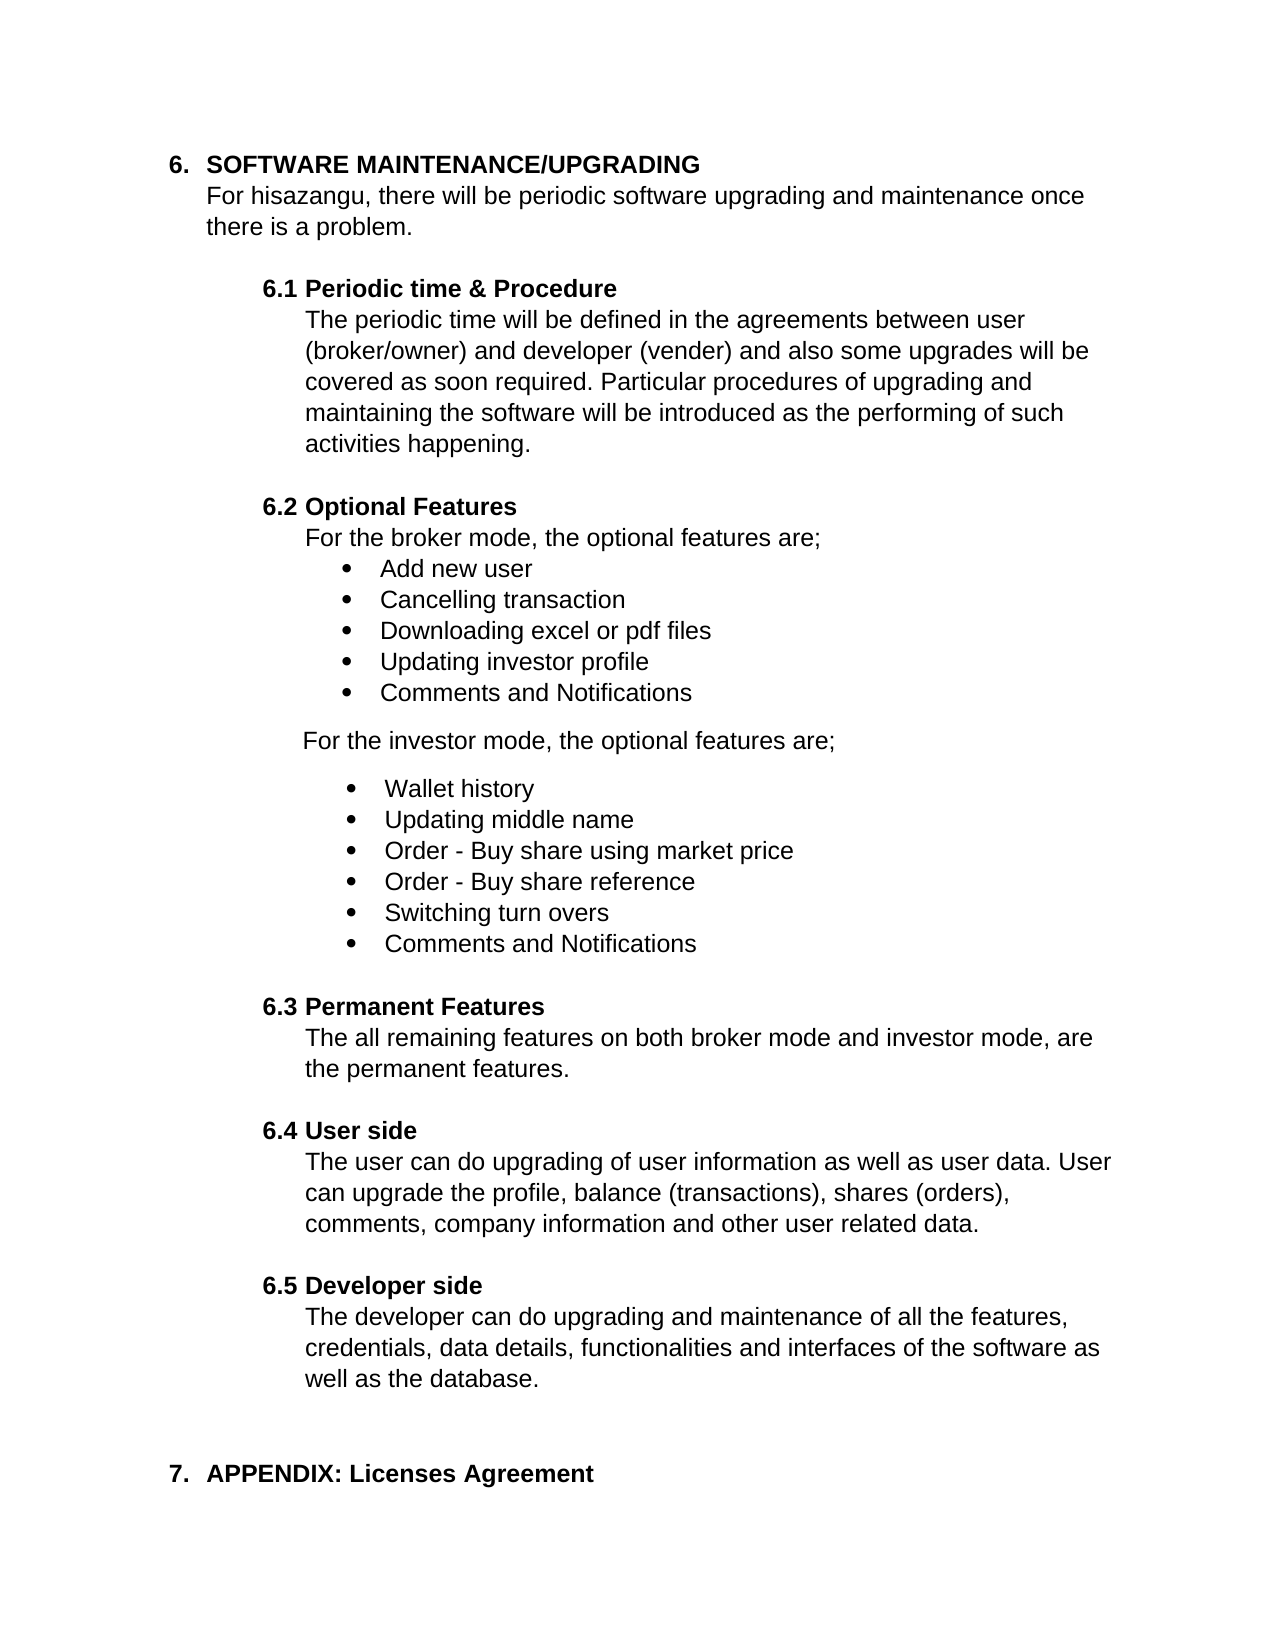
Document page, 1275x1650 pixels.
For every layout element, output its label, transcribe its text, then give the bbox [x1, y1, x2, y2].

list Downloading excel or pdf files [342, 616, 1125, 645]
list The user can do upgrading of user information as well as user data. User can upgrade the profile, balance (transactions), shares (orders), comments, company information and other user related data. [305, 1147, 1125, 1238]
list For hisazangu, there will be periodic software upgrading and maintenance once there is a problem. [206, 181, 1125, 241]
list APPENDIX: Licenses Agreement [169, 1459, 1125, 1488]
list The developer can do upgrading and maintenance of all the features, credentials, data details, functionalities and interfaces of the software as well as the database. [305, 1302, 1125, 1393]
list SOFTWARE MAINTENANCE/UPGRADING [169, 150, 1125, 179]
list Developer side [262, 1271, 1125, 1300]
list Switching turn overs [347, 898, 1125, 927]
list Comments and Notifications [342, 678, 1125, 707]
list Updating investor profile [342, 647, 1125, 676]
text For the investor mode, the optional features are; [150, 726, 1125, 755]
list User side [262, 1116, 1125, 1144]
list Cancelling transaction [342, 585, 1125, 613]
list Updating middle name [347, 805, 1125, 834]
list For the broker mode, the optional features are; [305, 522, 1125, 551]
list Order - Buy share reference [347, 867, 1125, 896]
list Add new user [342, 553, 1125, 582]
list Comments and Notifications [347, 929, 1125, 958]
list The periodic time will be defined in the agreements between user (broker/owner) and developer (vender) and also some upgrades will be covered as soon required. Particular procedures of upgrading and maintaining the software will be introduced as the performing of such activities happening. [305, 305, 1125, 458]
list Wallet history [347, 774, 1125, 802]
list Optional Features [262, 491, 1125, 520]
list Permanent Features [262, 992, 1125, 1020]
list The all remaining features on both broker mode and investor mode, are the permanent features. [305, 1023, 1125, 1082]
list Order - Buy share using market price [347, 836, 1125, 865]
list Periodic time & Procedure [262, 274, 1125, 303]
